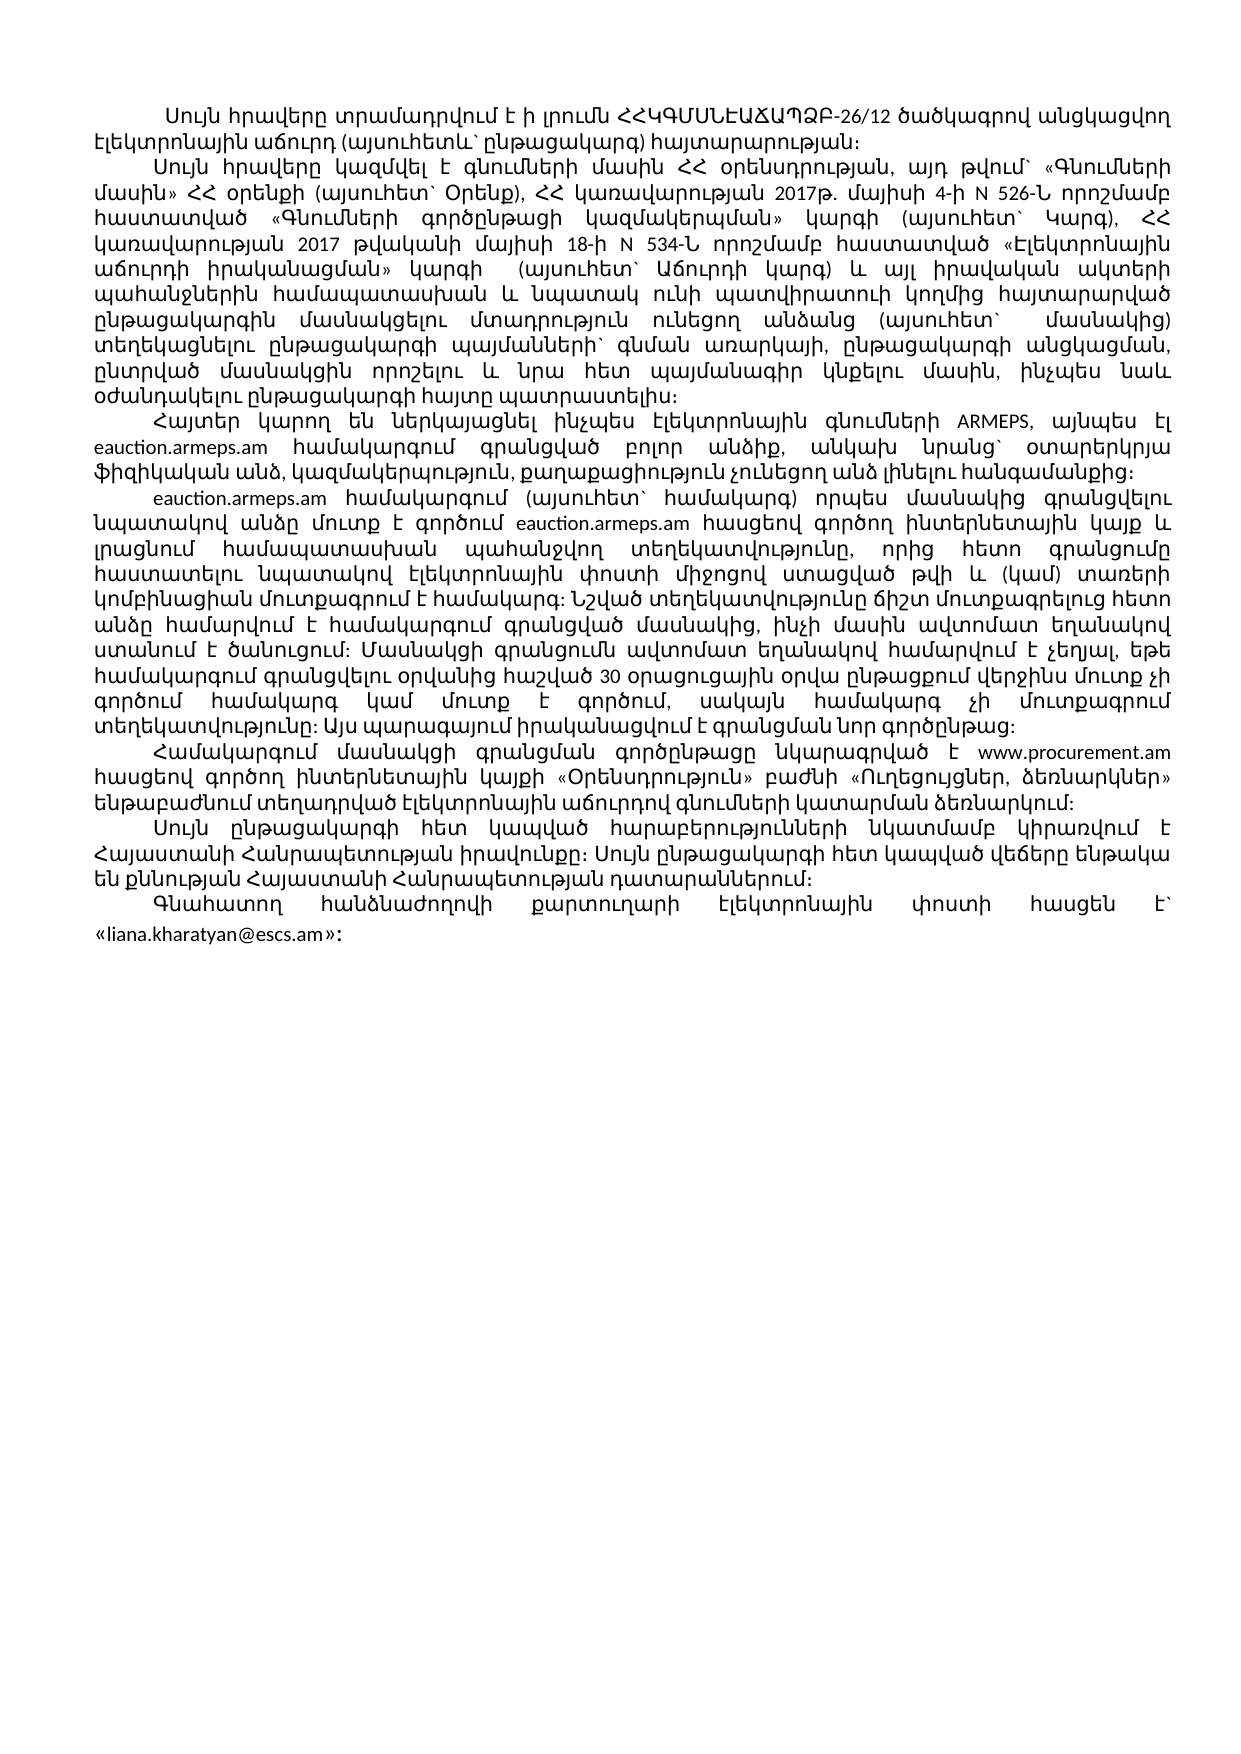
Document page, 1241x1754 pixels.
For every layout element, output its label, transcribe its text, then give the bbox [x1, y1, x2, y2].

text Սույն հրավերը տրամադրվում է ի լրումն ՀՀԿԳՄՍՆԷԱՃԱՊՁԲ-26/12 ծածկագրով անցկացվող էլեկտրոնային աճուրդ (այսուհետև` ընթացակարգ) հայտարարության։ [94, 104, 1171, 154]
text Համակարգում մասնակցի գրանցման գործընթացը նկարագրված է www.procurement.am հասցեով գործող ինտերնետային կայքի «Օրենսդրություն» բաժնի «Ուղեցույցներ, ձեռնարկներ» ենթաբաժնում տեղադրված էլեկտրոնային աճուրդով գնումների կատարման ձեռնարկում: [94, 739, 1171, 815]
text Սույն ընթացակարգի հետ կապված հարաբերությունների նկատմամբ կիրառվում է Հայաստանի Հանրապետության իրավունքը։ Սույն ընթացակարգի հետ կապված վեճերը ենթակա են քննության Հայաստանի Հանրապետության դատարաններում։ [94, 815, 1171, 892]
text Գնահատող հանձնաժողովի քարտուղարի էլեկտրոնային փոստի հասցեն է` «liana.kharatyan@escs.am»: [94, 892, 1171, 948]
text Հայտեր կարող են ներկայացնել ինչպես էլեկտրոնային գնումների ARMEPS, այնպես էլ eauction.armeps.am համակարգում գրանցված բոլոր անձիք, անկախ նրանց` օտարերկրյա ֆիզիկական անձ, կազմակերպություն, քաղաքացիություն չունեցող անձ լինելու հանգամանքից։ [94, 409, 1171, 485]
text eauction.armeps.am համակարգում (այսուհետ` համակարգ) որպես մասնակից գրանցվելու նպատակով անձը մուտք է գործում eauction.armeps.am հասցեով գործող ինտերնետային կայք և լրացնում համապատասխան պահանջվող տեղեկատվությունը, որից հետո գրանցումը հաստատելու նպատակով էլեկտրոնային փոստի միջոցով ստացված թվի և (կամ) տառերի կոմբինացիան մուտքագրում է համակարգ: Նշված տեղեկատվությունը ճիշտ մուտքագրելուց հետո անձը համարվում է համակարգում գրանցված մասնակից, ինչի մասին ավտոմատ եղանակով ստանում է ծանուցում: Մասնակցի գրանցումն ավտոմատ եղանակով համարվում է չեղյալ, եթե համակարգում գրանցվելու օրվանից հաշված 30 օրացուցային օրվա ընթացքում վերջինս մուտք չի գործում համակարգ կամ մուտք է գործում, սակայն համակարգ չի մուտքագրում տեղեկատվությունը: Այս պարագայում իրականացվում է գրանցման նոր գործընթաց: [94, 485, 1171, 739]
text Սույն հրավերը կազմվել է գնումների մասին ՀՀ օրենսդրության, այդ թվում` «Գնումների մասին» ՀՀ օրենքի (այսուհետ` Օրենք), ՀՀ կառավարության 2017թ. մայիսի 4-ի N 526-Ն որոշմամբ հաստատված «Գնումների գործընթացի կազմակերպման» կարգի (այսուհետ` Կարգ), ՀՀ կառավարության 2017 թվականի մայիսի 18-ի N 534-Ն որոշմամբ հաստատված «Էլեկտրոնային աճուրդի իրականացման» կարգի (այսուհետ` Աճուրդի կարգ) և այլ իրավական ակտերի պահանջներին համապատասխան և նպատակ ունի պատվիրատուի կողմից հայտարարված ընթացակարգին մասնակցելու մտադրություն ունեցող անձանց (այսուհետ` մասնակից) տեղեկացնելու ընթացակարգի պայմանների` գնման առարկայի, ընթացակարգի անցկացման, ընտրված մասնակցին որոշելու և նրա հետ պայմանագիր կնքելու մասին, ինչպես նաև օժանդակելու ընթացակարգի հայտը պատրաստելիս։ [94, 154, 1171, 409]
